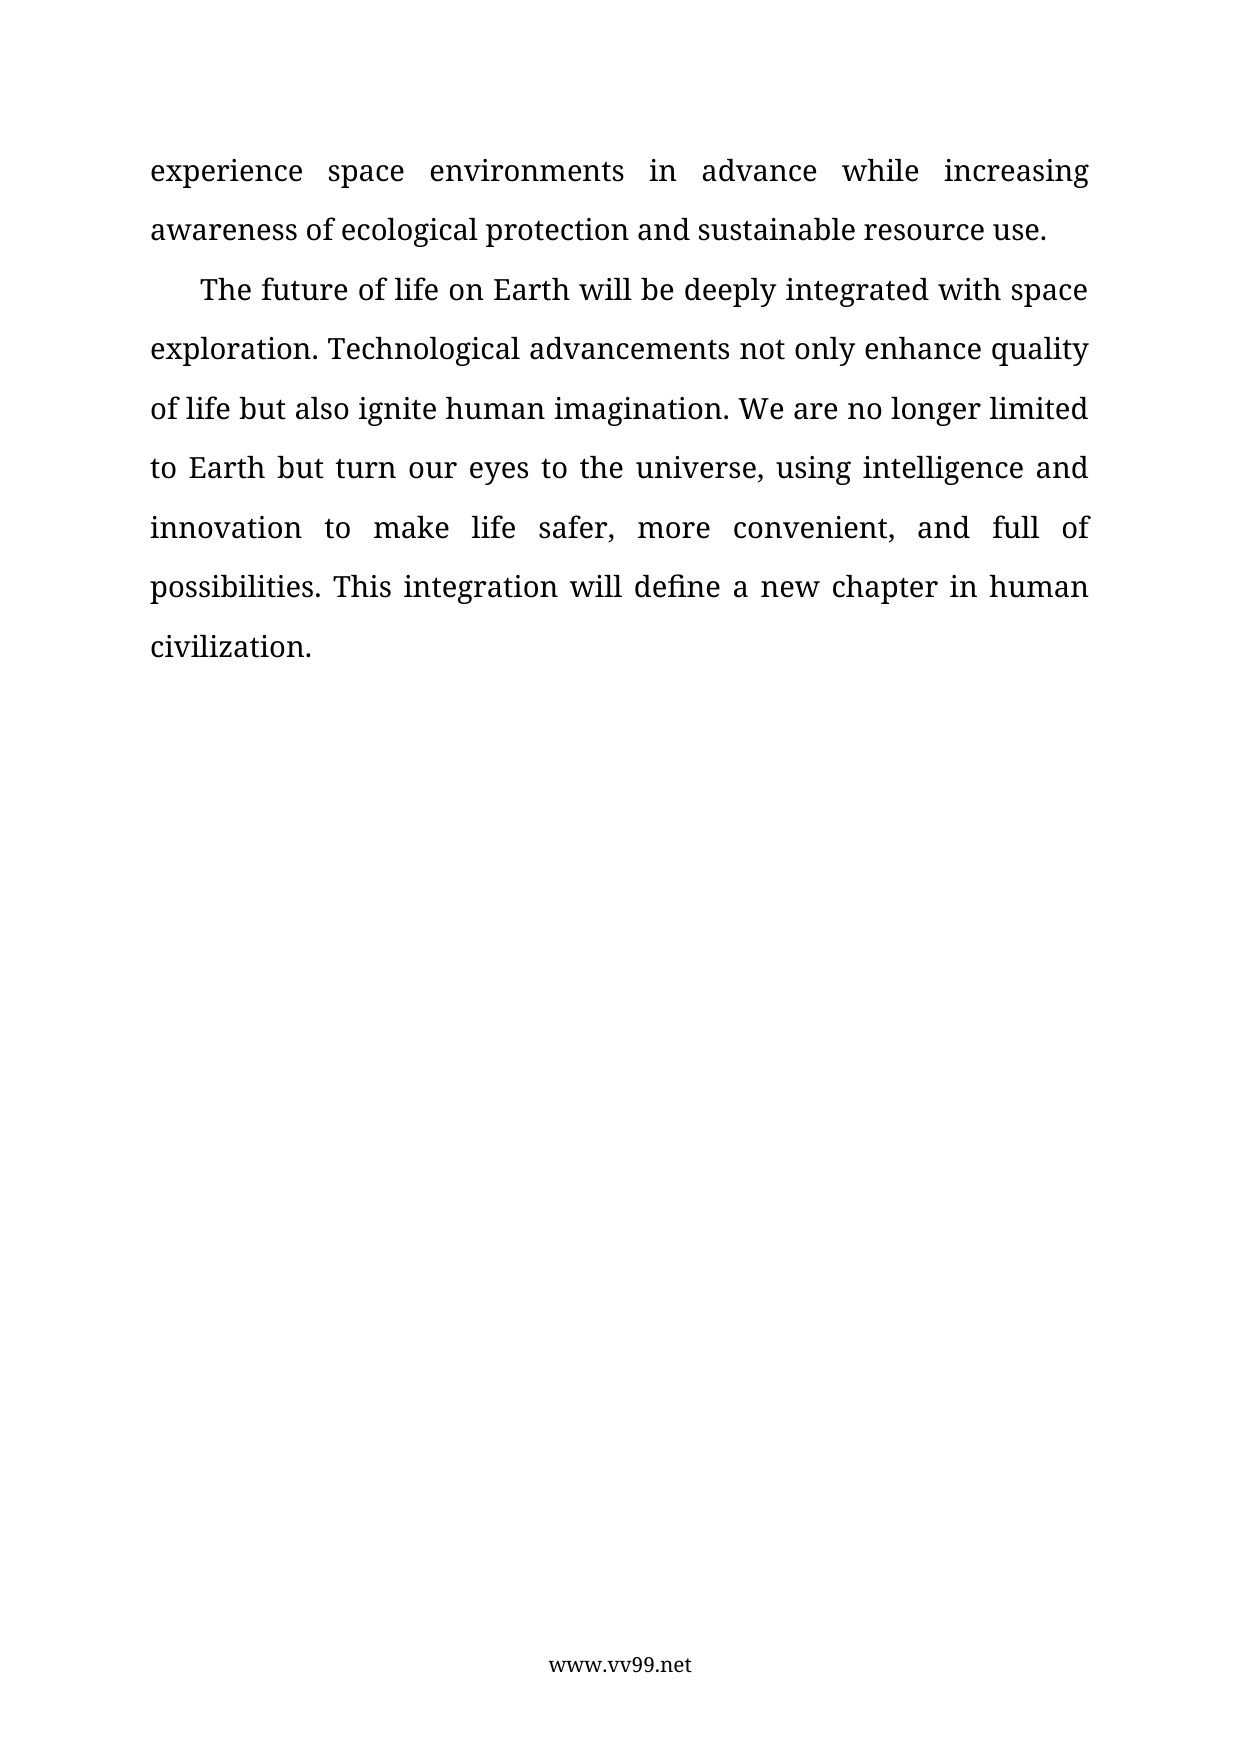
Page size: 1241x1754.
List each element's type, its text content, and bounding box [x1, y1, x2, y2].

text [150, 150, 1090, 249]
text The future of life on Earth will be deeply integrated with space exploration. Technological advancements not only enhance quality of life but also ignite human imagination. We are no longer limited to Earth but turn our eyes to the universe, using intelligence and innovation to make life safer, more convenient, and full of possibilities. This integration will define a new chapter in human civilization. [150, 269, 1090, 666]
